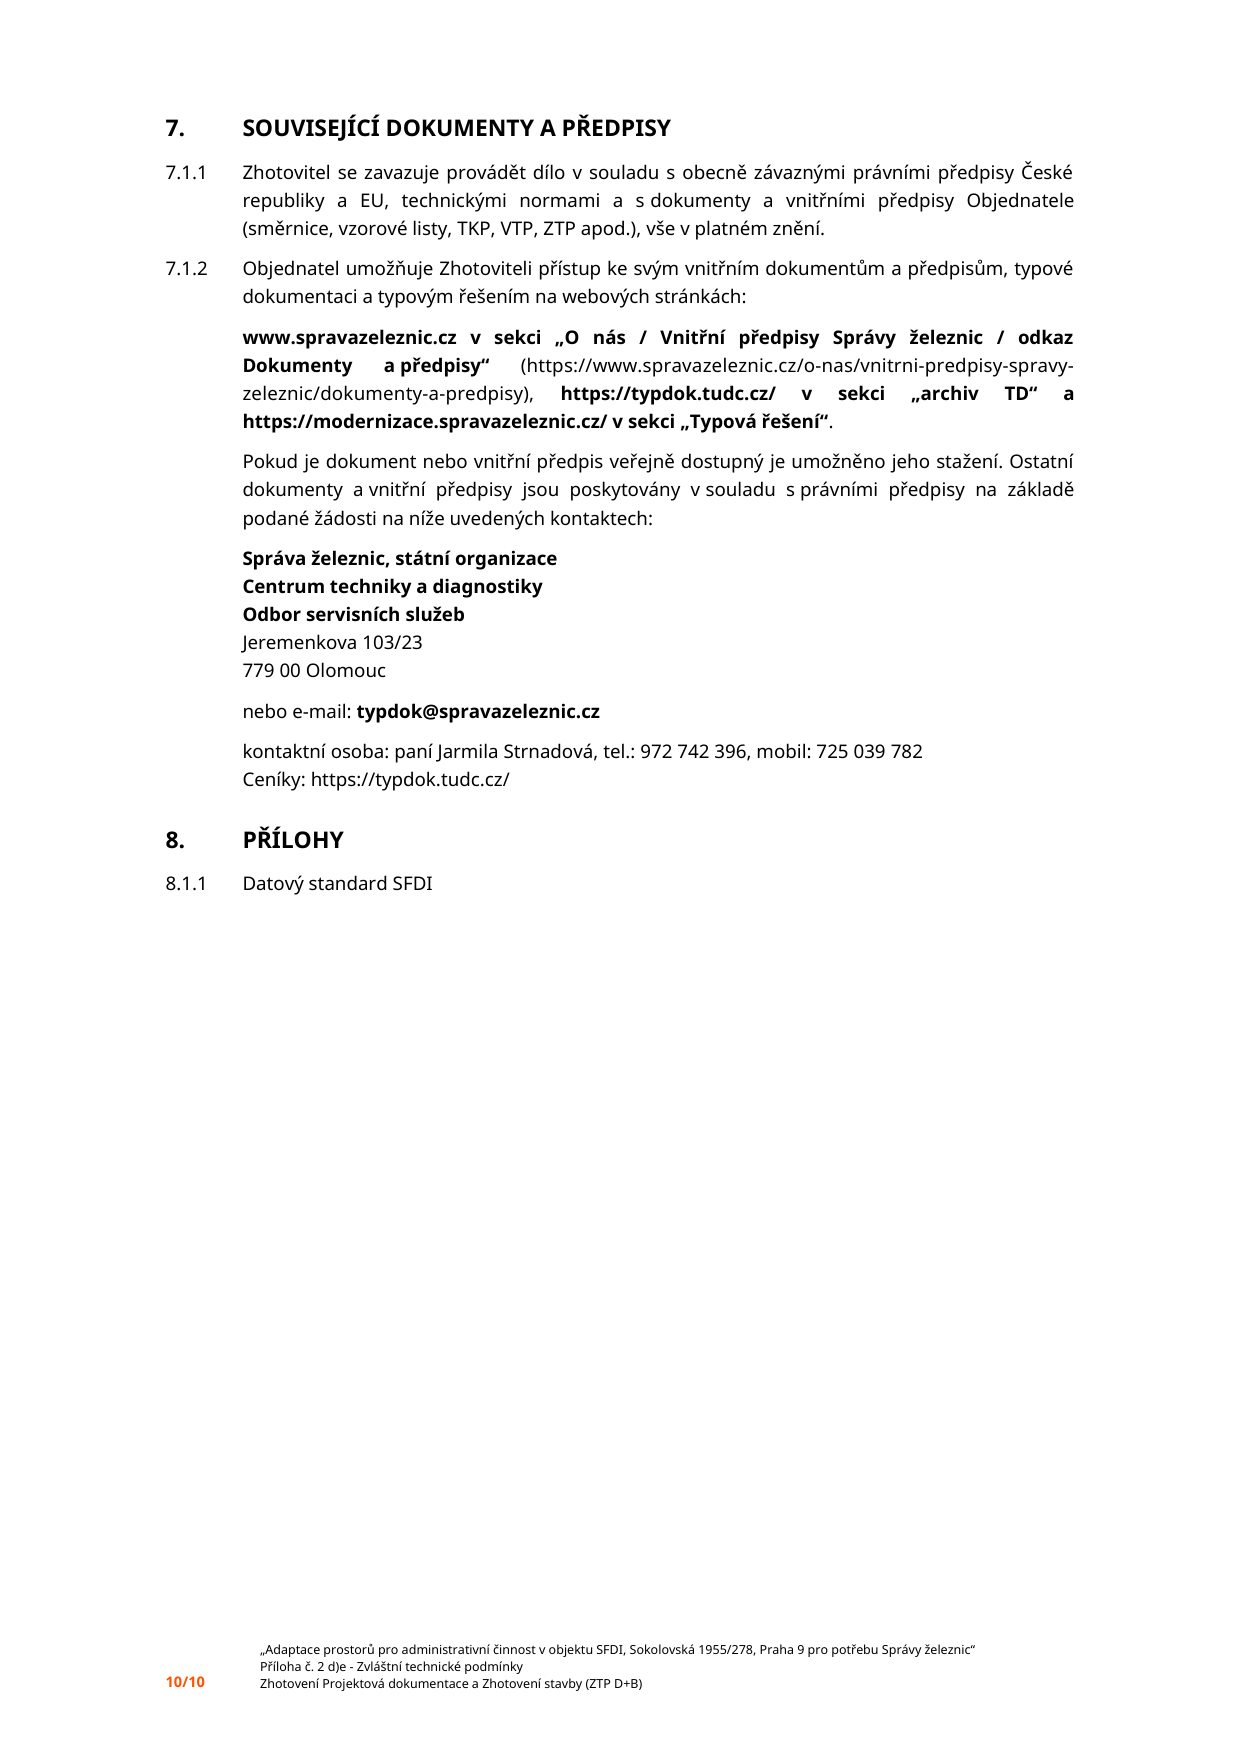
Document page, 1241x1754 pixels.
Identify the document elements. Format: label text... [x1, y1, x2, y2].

text kontaktní osoba: paní Jarmila Strnadová, tel.: 972 742 396, mobil: 725 039 782 [242, 738, 1075, 764]
text www.spravazeleznic.cz v sekci „O nás / Vnitřní předpisy Správy železnic / odkaz Dokumenty a předpisy“ (https://www.spravazeleznic.cz/o-nas/vnitrni-predpisy-spravy-zeleznic/dokumenty-a-predpisy), https://typdok.tudc.cz/ v sekci „archiv TD“ a https://modernizace.spravazeleznic.cz/ v sekci „Typová řešení“. [242, 324, 1075, 434]
text Odbor servisních služeb [242, 601, 1075, 627]
text Správa železnic, státní organizace [242, 545, 1075, 571]
text Objednatel umožňuje Zhotoviteli přístup ke svým vnitřním dokumentům a předpisům, typové dokumentaci a typovým řešením na webových stránkách: [165, 256, 1075, 309]
text Datový standard SFDI [165, 871, 1075, 896]
text 779 00 Olomouc [242, 657, 1075, 683]
text Centrum techniky a diagnostiky [242, 573, 1075, 599]
text Přílohy [165, 824, 1075, 855]
text nebo e-mail: typdok@spravazeleznic.cz [242, 698, 1075, 723]
text Ceníky: https://typdok.tudc.cz/ [242, 766, 1075, 792]
text Jeremenkova 103/23 [242, 629, 1075, 655]
text Zhotovitel se zavazuje provádět dílo v souladu s obecně závaznými právními předpisy České republiky a EU, technickými normami a s dokumenty a vnitřními předpisy Objednatele (směrnice, vzorové listy, TKP, VTP, ZTP apod.), vše v platném znění. [165, 159, 1075, 241]
text Pokud je dokument nebo vnitřní předpis veřejně dostupný je umožněno jeho stažení. Ostatní dokumenty a vnitřní předpisy jsou poskytovány v souladu s právními předpisy na základě podané žádosti na níže uvedených kontaktech: [242, 449, 1075, 530]
text SOUVISEJÍCÍ DOKUMENTY A PŘEDPISY [165, 112, 1075, 143]
